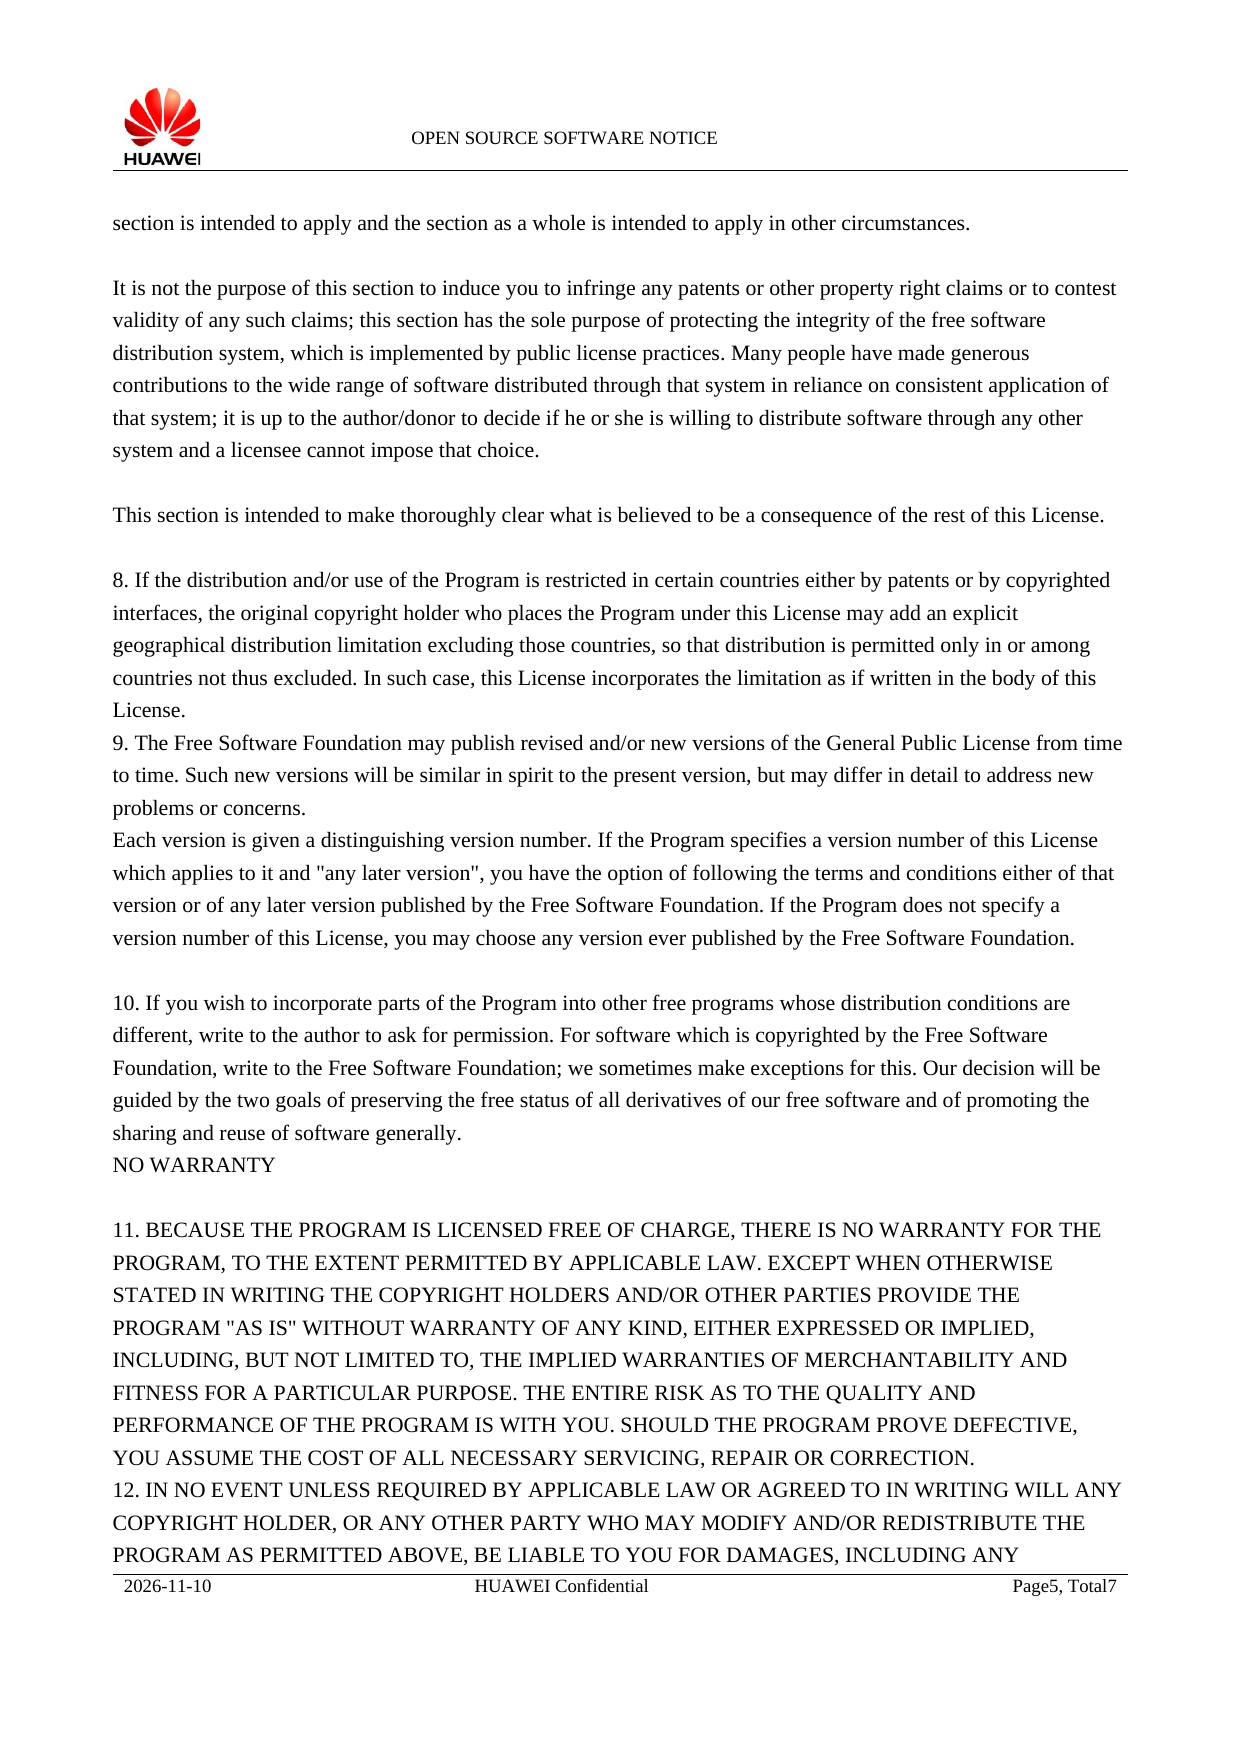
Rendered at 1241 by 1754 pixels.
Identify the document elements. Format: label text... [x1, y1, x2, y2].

picture [124, 88, 201, 165]
